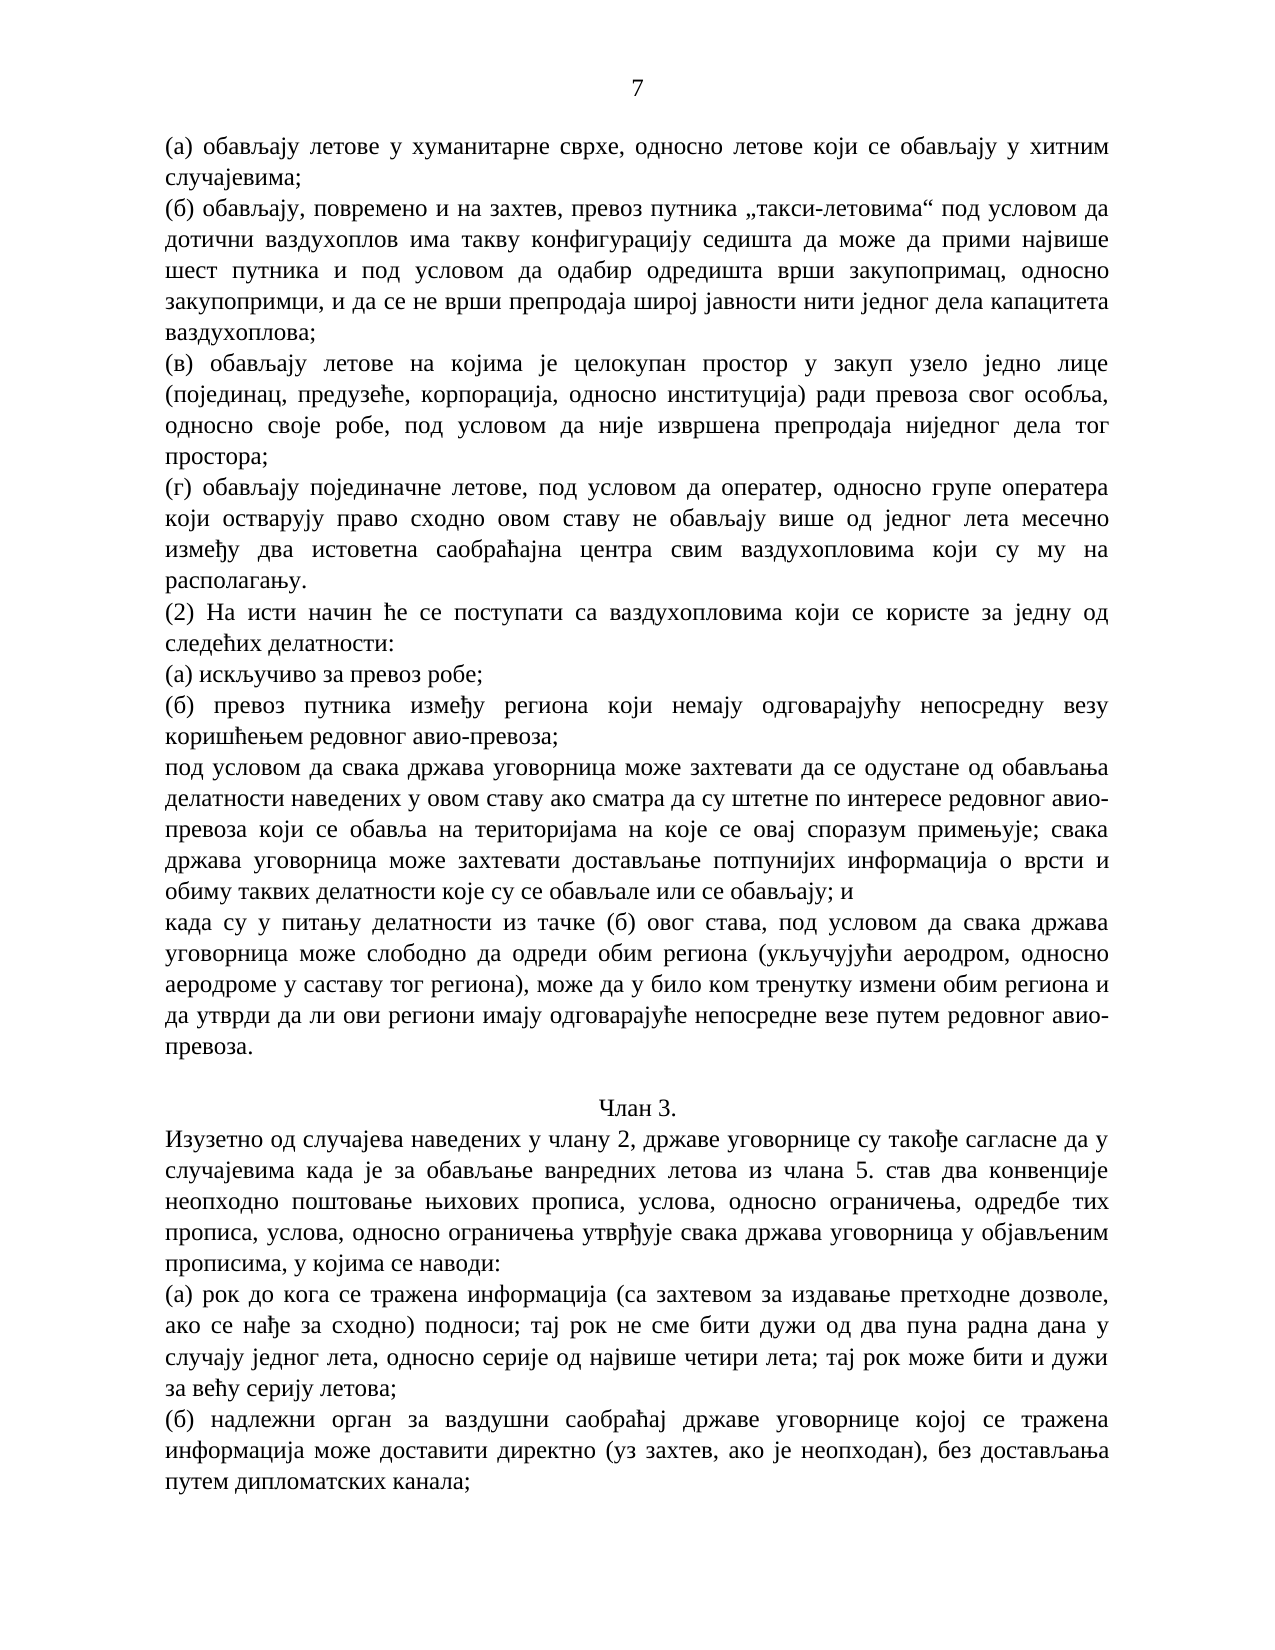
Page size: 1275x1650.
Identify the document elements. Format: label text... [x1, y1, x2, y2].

text (2) На исти начин ће се поступати са ваздухопловима који се користе за једну од следећих делатности: [165, 597, 1110, 656]
text Члан 3. [165, 1093, 1110, 1122]
text (б) обављају, повремено и на захтев, превоз путника „такси-летовима“ под условом да дотични ваздухоплов има такву конфигурацију седишта да може да прими највише шест путника и под условом да одабир одредишта врши закупопримац, односно закупопримци, и да се не врши препродаја широј јавности нити једног дела капацитета ваздухоплова; [165, 193, 1110, 346]
text под условом да свака држава уговорница може захтевати да се одустане од обављања делатности наведених у овом ставу ако сматра да су штетне по интересе редовног авио-превоза који се обавља на територијама на које се овај споразум примењује; свака држава уговорница може захтевати достављање потпунијих информација о врсти и обиму таквих делатности које су се обављале или се обављају; и [165, 752, 1110, 905]
text (г) обављају појединачне летове, под условом да оператер, односно групе оператера који остварују право сходно овом ставу не обављају више од једног лета месечно између два истоветна саобраћајна центра свим ваздухопловима који су му на располагању. [165, 472, 1110, 594]
text (а) обављају летове у хуманитарне сврхе, односно летове који се обављају у хитним случајевима; [165, 131, 1110, 191]
text (а) рок до кога се тражена информација (са захтевом за издавање претходне дозволе, ако се нађе за сходно) подноси; тај рок не сме бити дужи од два пуна радна дана у случају једног лета, односно серије од највише четири лета; тај рок може бити и дужи за већу серију летова; [165, 1279, 1110, 1401]
text Изузетно од случајева наведених у члану 2, државе уговорнице су такође сагласне да у случајевима када је за обављање ванредних летова из члана 5. став два конвенције неопходно поштовање њихових прописа, услова, односно ограничења, одредбе тих прописа, услова, односно ограничења утврђује свака држава уговорница у објављеним прописима, у којима се наводи: [165, 1124, 1110, 1277]
text (б) надлежни орган за ваздушни саобраћај државе уговорнице којој се тражена информација може доставити директно (уз захтев, ако је неопходан), без достављања путем дипломатских канала; [165, 1404, 1110, 1494]
text када су у питању делатности из тачке (б) овог става, под условом да свака држава уговорница може слободно да одреди обим региона (укључујући аеродром, односно аеродроме у саставу тог региона), може да у било ком тренутку измени обим региона и да утврди да ли ови региони имају одговарајуће непосредне везе путем редовног авио-превоза. [165, 907, 1110, 1060]
text (в) обављају летове на којима је целокупан простор у закуп узело једно лице (појединац, предузеће, корпорација, односно институција) ради превоза свог особља, односно своје робе, под условом да није извршена препродаја ниједног дела тог простора; [165, 348, 1110, 470]
text (б) превоз путника између региона који немају одговарајућу непосредну везу коришћењем редовног авио-превоза; [165, 690, 1110, 749]
text (а) искључиво за превоз робе; [165, 659, 1110, 687]
